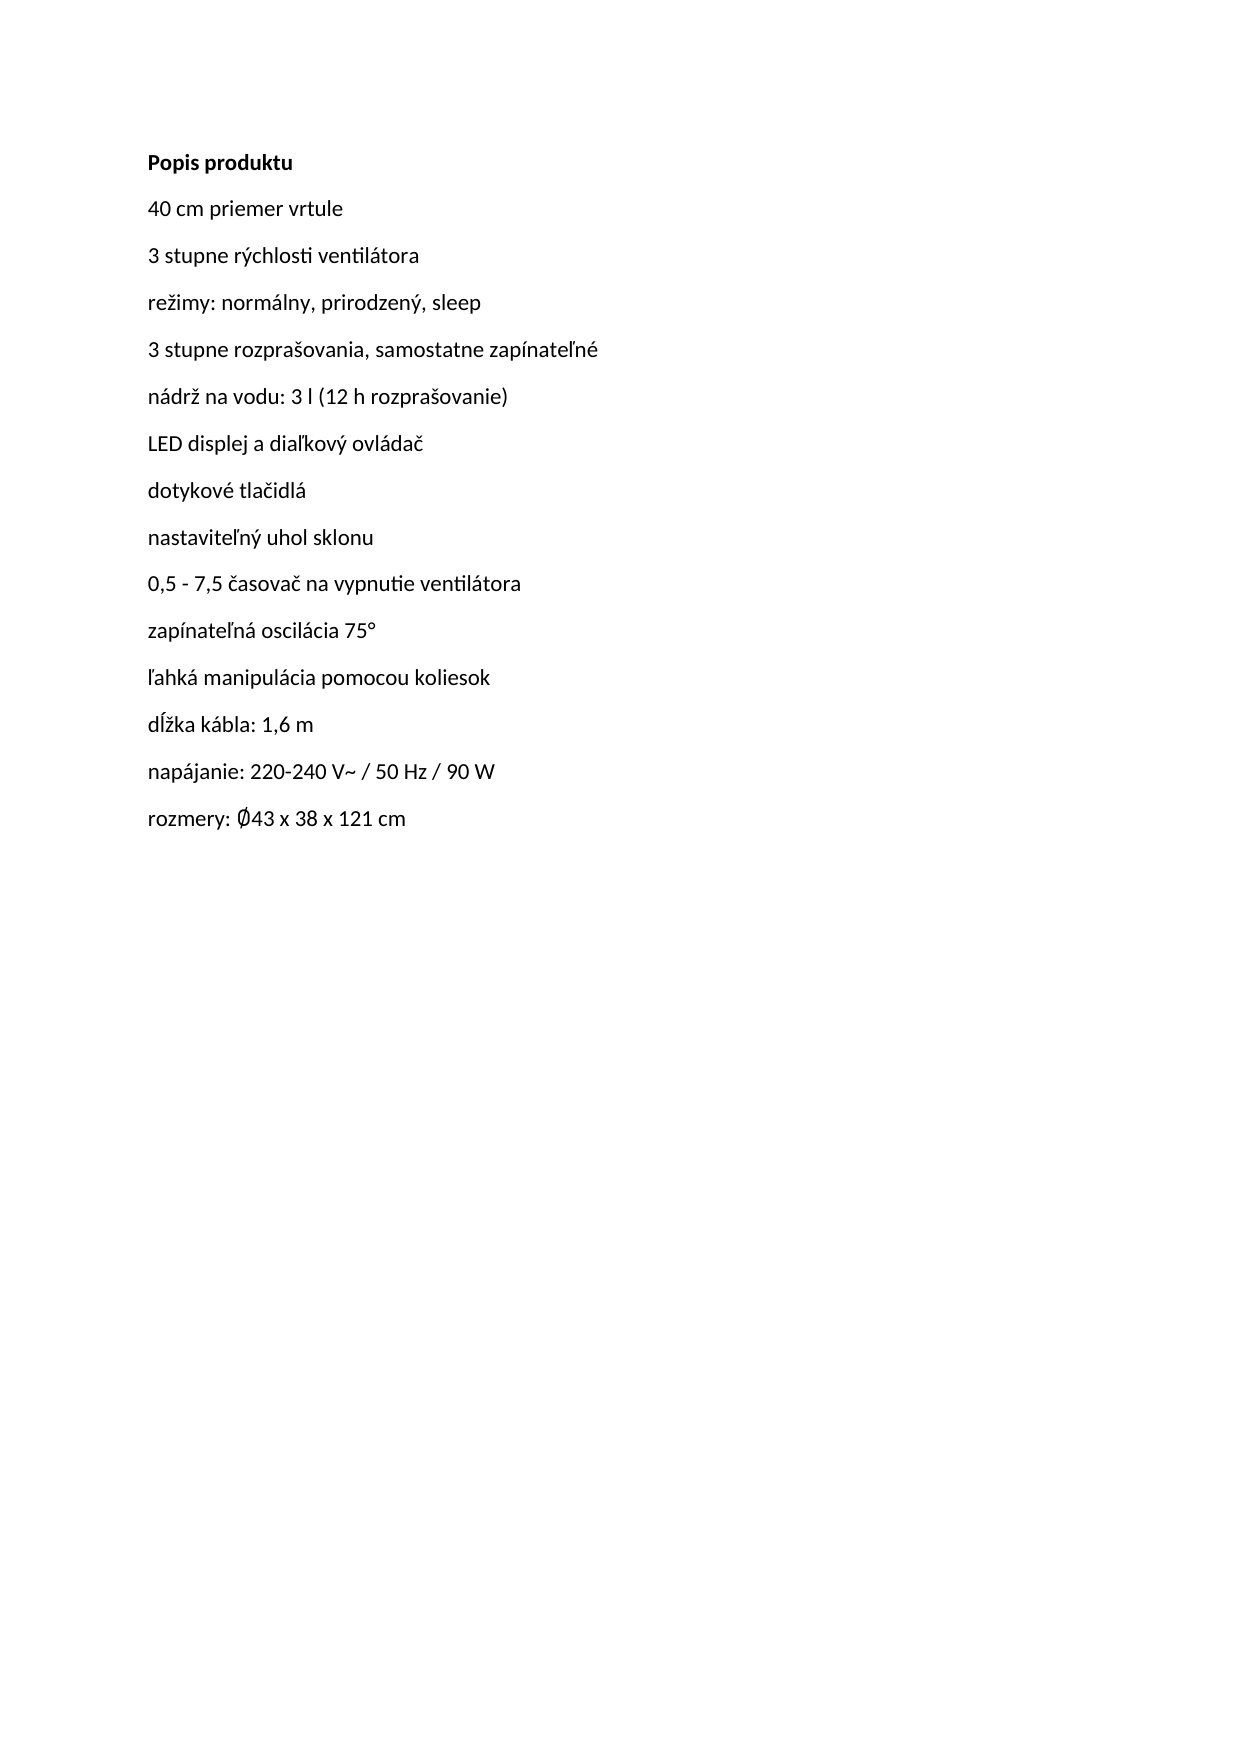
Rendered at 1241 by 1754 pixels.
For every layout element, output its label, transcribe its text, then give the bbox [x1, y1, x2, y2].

text režimy: normálny, prirodzený, sleep [148, 288, 1093, 316]
text nádrž na vodu: 3 l (12 h rozprašovanie) [148, 382, 1093, 410]
text rozmery: ∅43 x 38 x 121 cm [148, 804, 1093, 832]
text 3 stupne rozprašovania, samostatne zapínateľné [148, 335, 1093, 363]
text dotykové tlačidlá [148, 476, 1093, 504]
text LED displej a diaľkový ovládač [148, 429, 1093, 457]
text 0,5 - 7,5 časovač na vypnutie ventilátora [148, 569, 1093, 597]
text 3 stupne rýchlosti ventilátora [148, 241, 1093, 269]
text nastaviteľný uhol sklonu [148, 523, 1093, 551]
text Popis produktu [148, 148, 1093, 176]
text 40 cm priemer vrtule [148, 194, 1093, 222]
text dĺžka kábla: 1,6 m [148, 710, 1093, 738]
text zapínateľná oscilácia 75° [148, 616, 1093, 644]
text ľahká manipulácia pomocou koliesok [148, 663, 1093, 691]
text napájanie: 220-240 V~ / 50 Hz / 90 W [148, 757, 1093, 785]
